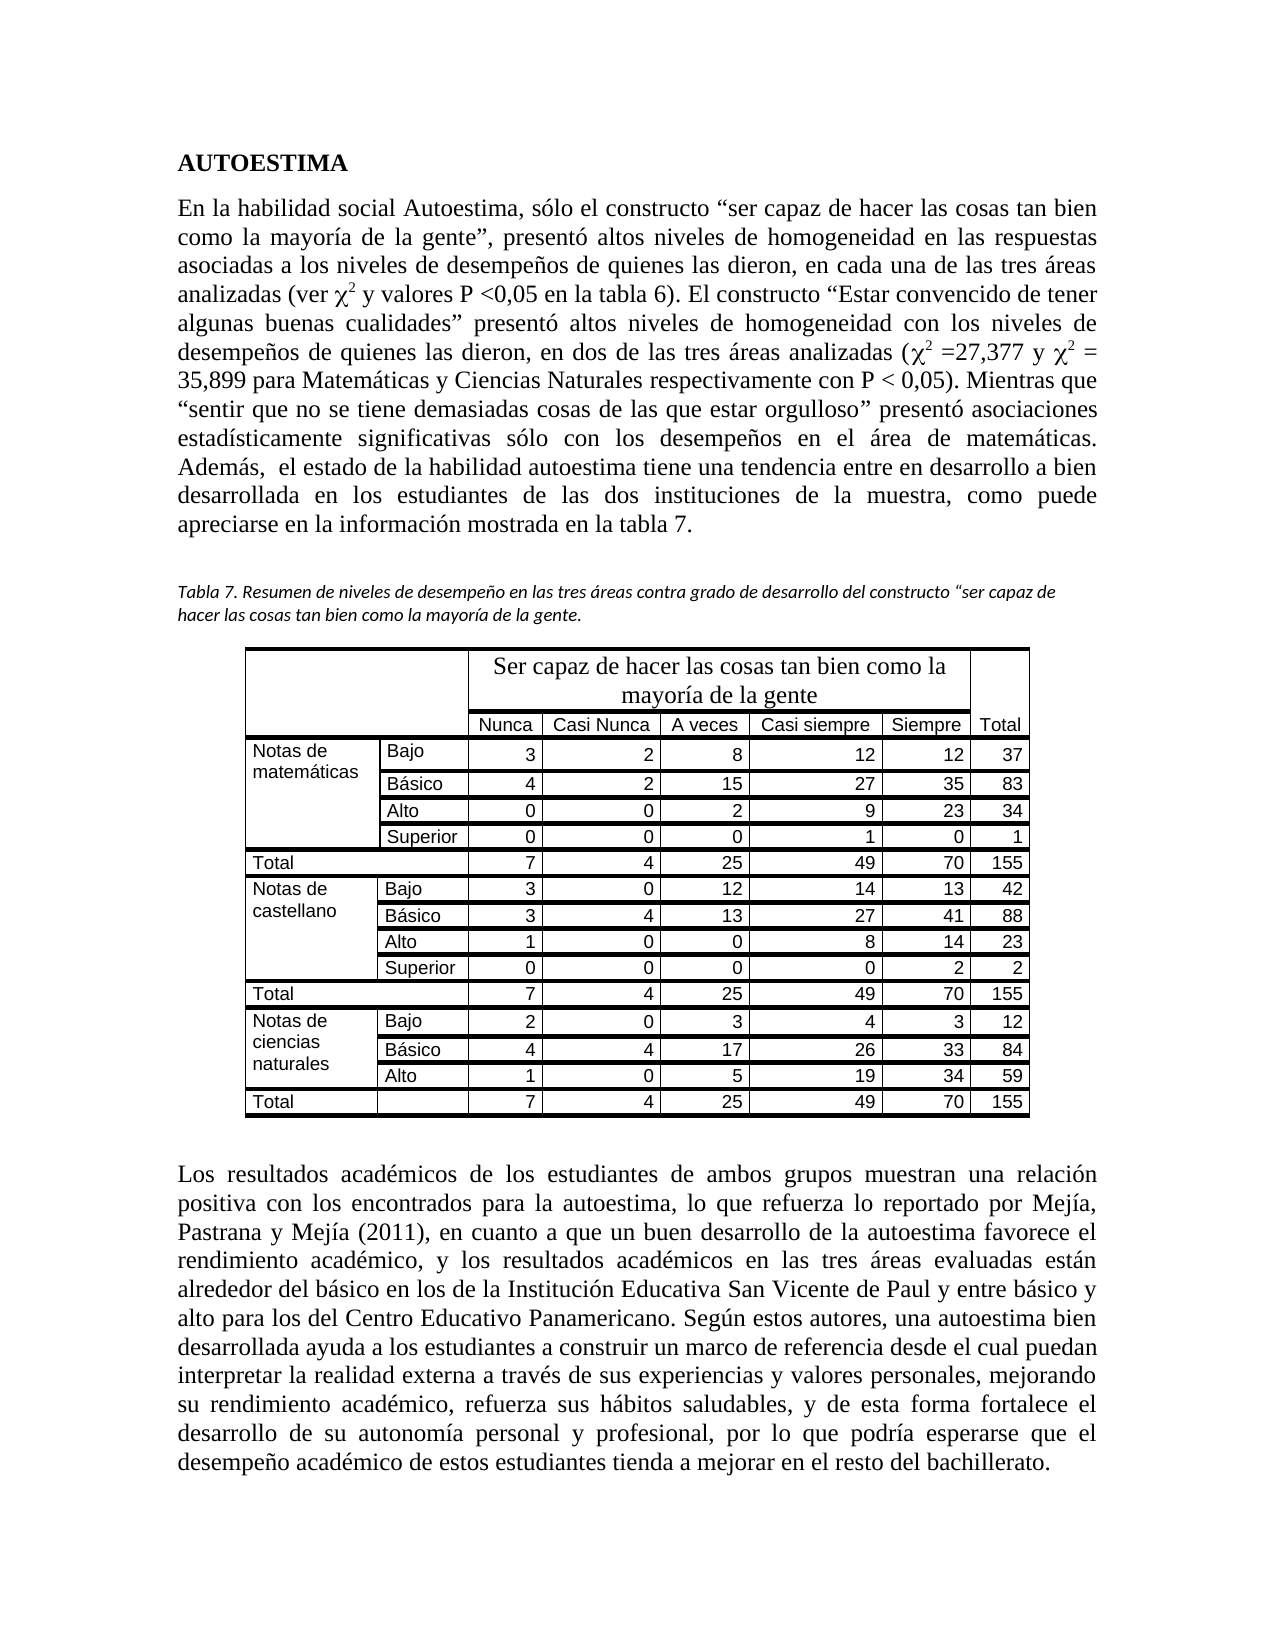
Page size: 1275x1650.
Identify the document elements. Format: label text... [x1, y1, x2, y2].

table_cell 3 [469, 905, 542, 926]
table_cell 25 [661, 852, 749, 873]
table_cell Básico [378, 905, 468, 926]
table_cell Total [246, 852, 468, 873]
table_cell 0 [469, 826, 542, 847]
table_cell Total [246, 983, 468, 1005]
table_cell 0 [543, 1065, 660, 1087]
table_cell 12 [661, 878, 749, 900]
table_cell 42 [971, 878, 1029, 900]
table_cell 0 [661, 957, 749, 978]
table_cell 3 [469, 740, 542, 768]
table_cell 7 [469, 1091, 542, 1113]
table_cell 41 [883, 905, 970, 926]
table_cell 0 [543, 957, 660, 978]
table_cell 15 [661, 773, 749, 795]
table_cell 34 [883, 1065, 970, 1087]
table_cell 0 [661, 826, 749, 847]
table_cell 59 [971, 1065, 1029, 1087]
table_cell 84 [971, 1039, 1029, 1060]
table_cell 23 [971, 931, 1029, 952]
table_cell Nunca [469, 714, 542, 735]
table_cell 2 [469, 1010, 542, 1034]
table_cell Superior [381, 826, 468, 847]
table_cell Notas de castellano [246, 878, 377, 978]
table_header Ser capaz de hacer las cosas tan bien como la mayoría de la gente [469, 651, 970, 709]
table_cell 27 [750, 773, 882, 795]
table_cell Bajo [381, 740, 468, 768]
table_header Total [971, 651, 1029, 735]
table_cell Casi siempre [750, 714, 882, 735]
table_cell 4 [750, 1010, 882, 1034]
table_cell 2 [543, 740, 660, 768]
table_cell 0 [543, 1010, 660, 1034]
table_cell 7 [469, 983, 542, 1005]
table_cell 25 [661, 983, 749, 1005]
table_cell 88 [971, 905, 1029, 926]
table_cell 83 [971, 773, 1029, 795]
table_cell [378, 1091, 468, 1113]
table_cell 8 [661, 740, 749, 768]
table_cell 70 [883, 983, 970, 1005]
table_cell 25 [661, 1091, 749, 1113]
table_cell 4 [543, 905, 660, 926]
table_cell A veces [661, 714, 749, 735]
table_cell 0 [469, 957, 542, 978]
table_cell 19 [750, 1065, 882, 1087]
table_cell 1 [469, 1065, 542, 1087]
table_cell 17 [661, 1039, 749, 1060]
table_cell 37 [971, 740, 1029, 768]
table_cell Casi Nunca [543, 714, 660, 735]
table_cell 4 [543, 852, 660, 873]
table_cell 70 [883, 1091, 970, 1113]
text En la habilidad social Autoestima, sólo el constructo “ser capaz de hacer las cosas tan bien como la mayoría de la gente”, presentó altos niveles de homogeneidad en las respuestas asociadas a los niveles de desempeños de quienes las dieron, en cada una de las tres áreas analizadas (ver 2 y valores P <0,05 en la tabla 6). El constructo “Estar convencido de tener algunas buenas cualidades” presentó altos niveles de homogeneidad con los niveles de desempeños de quienes las dieron, en dos de las tres áreas analizadas (2 =27,377 y 2 = 35,899 para Matemáticas y Ciencias Naturales respectivamente con P < 0,05). Mientras que “sentir que no se tiene demasiadas cosas de las que estar orgulloso” presentó asociaciones estadísticamente significativas sólo con los desempeños en el área de matemáticas. Además, el estado de la habilidad autoestima tiene una tendencia entre en desarrollo a bien desarrollada en los estudiantes de las dos instituciones de la muestra, como puede apreciarse en la información mostrada en la tabla 7. [177, 193, 1098, 538]
table_cell 27 [750, 905, 882, 926]
table_cell 7 [469, 852, 542, 873]
table_cell 0 [661, 931, 749, 952]
table_cell 1 [971, 826, 1029, 847]
table_cell 4 [543, 1091, 660, 1113]
table_cell Bajo [378, 878, 468, 900]
table_cell 4 [469, 1039, 542, 1060]
table_cell 12 [750, 740, 882, 768]
table_cell 0 [883, 826, 970, 847]
table_cell 49 [750, 852, 882, 873]
table_cell Bajo [378, 1010, 468, 1034]
table_cell 3 [469, 878, 542, 900]
table_cell Básico [381, 773, 468, 795]
table_cell Notas de ciencias naturales [246, 1010, 377, 1087]
table_cell 2 [543, 773, 660, 795]
table_cell 34 [971, 800, 1029, 821]
table_cell 4 [469, 773, 542, 795]
table_cell 0 [543, 931, 660, 952]
table_cell 33 [883, 1039, 970, 1060]
table_cell 1 [750, 826, 882, 847]
table_cell 8 [750, 931, 882, 952]
text AUTOESTIMA [177, 148, 1098, 176]
text Tabla 7. Resumen de niveles de desempeño en las tres áreas contra grado de desarrollo del constructo “ser capaz de hacer las cosas tan bien como la mayoría de la gente. [177, 580, 1098, 626]
table_cell 0 [750, 957, 882, 978]
text Los resultados académicos de los estudiantes de ambos grupos muestran una relación positiva con los encontrados para la autoestima, lo que refuerza lo reportado por Mejía, Pastrana y Mejía (2011), en cuanto a que un buen desarrollo de la autoestima favorece el rendimiento académico, y los resultados académicos en las tres áreas evaluadas están alrededor del básico en los de la Institución Educativa San Vicente de Paul y entre básico y alto para los del Centro Educativo Panamericano. Según estos autores, una autoestima bien desarrollada ayuda a los estudiantes a construir un marco de referencia desde el cual puedan interpretar la realidad externa a través de sus experiencias y valores personales, mejorando su rendimiento académico, refuerza sus hábitos saludables, y de esta forma fortalece el desarrollo de su autonomía personal y profesional, por lo que podría esperarse que el desempeño académico de estos estudiantes tienda a mejorar en el resto del bachillerato. [177, 1159, 1098, 1475]
table_cell 0 [543, 826, 660, 847]
table_header [246, 651, 468, 735]
table_cell Alto [378, 931, 468, 952]
table_cell 12 [971, 1010, 1029, 1034]
table_cell 155 [971, 983, 1029, 1005]
table_cell 0 [469, 800, 542, 821]
table_cell 35 [883, 773, 970, 795]
table_cell Superior [378, 957, 468, 978]
table_cell 70 [883, 852, 970, 873]
table_cell 155 [971, 852, 1029, 873]
table_cell 9 [750, 800, 882, 821]
table_cell Alto [378, 1065, 468, 1087]
table_cell 13 [661, 905, 749, 926]
table_cell 2 [661, 800, 749, 821]
table_cell Notas de matemáticas [246, 740, 379, 847]
table_cell 4 [543, 1039, 660, 1060]
table_cell 0 [543, 878, 660, 900]
table_cell 13 [883, 878, 970, 900]
table_cell 0 [543, 800, 660, 821]
table_cell 155 [971, 1091, 1029, 1113]
table_cell 5 [661, 1065, 749, 1087]
table_cell 2 [883, 957, 970, 978]
table_cell 49 [750, 1091, 882, 1113]
table_cell 23 [883, 800, 970, 821]
table_cell 26 [750, 1039, 882, 1060]
table_cell Alto [381, 800, 468, 821]
table_cell Siempre [883, 714, 970, 735]
table_cell 3 [883, 1010, 970, 1034]
table_cell 49 [750, 983, 882, 1005]
table_cell 3 [661, 1010, 749, 1034]
table_cell Básico [378, 1039, 468, 1060]
table_cell 12 [883, 740, 970, 768]
table_cell Total [246, 1091, 377, 1113]
table_cell 1 [469, 931, 542, 952]
table_cell 14 [883, 931, 970, 952]
table_cell 14 [750, 878, 882, 900]
table_cell 2 [971, 957, 1029, 978]
table_cell 4 [543, 983, 660, 1005]
